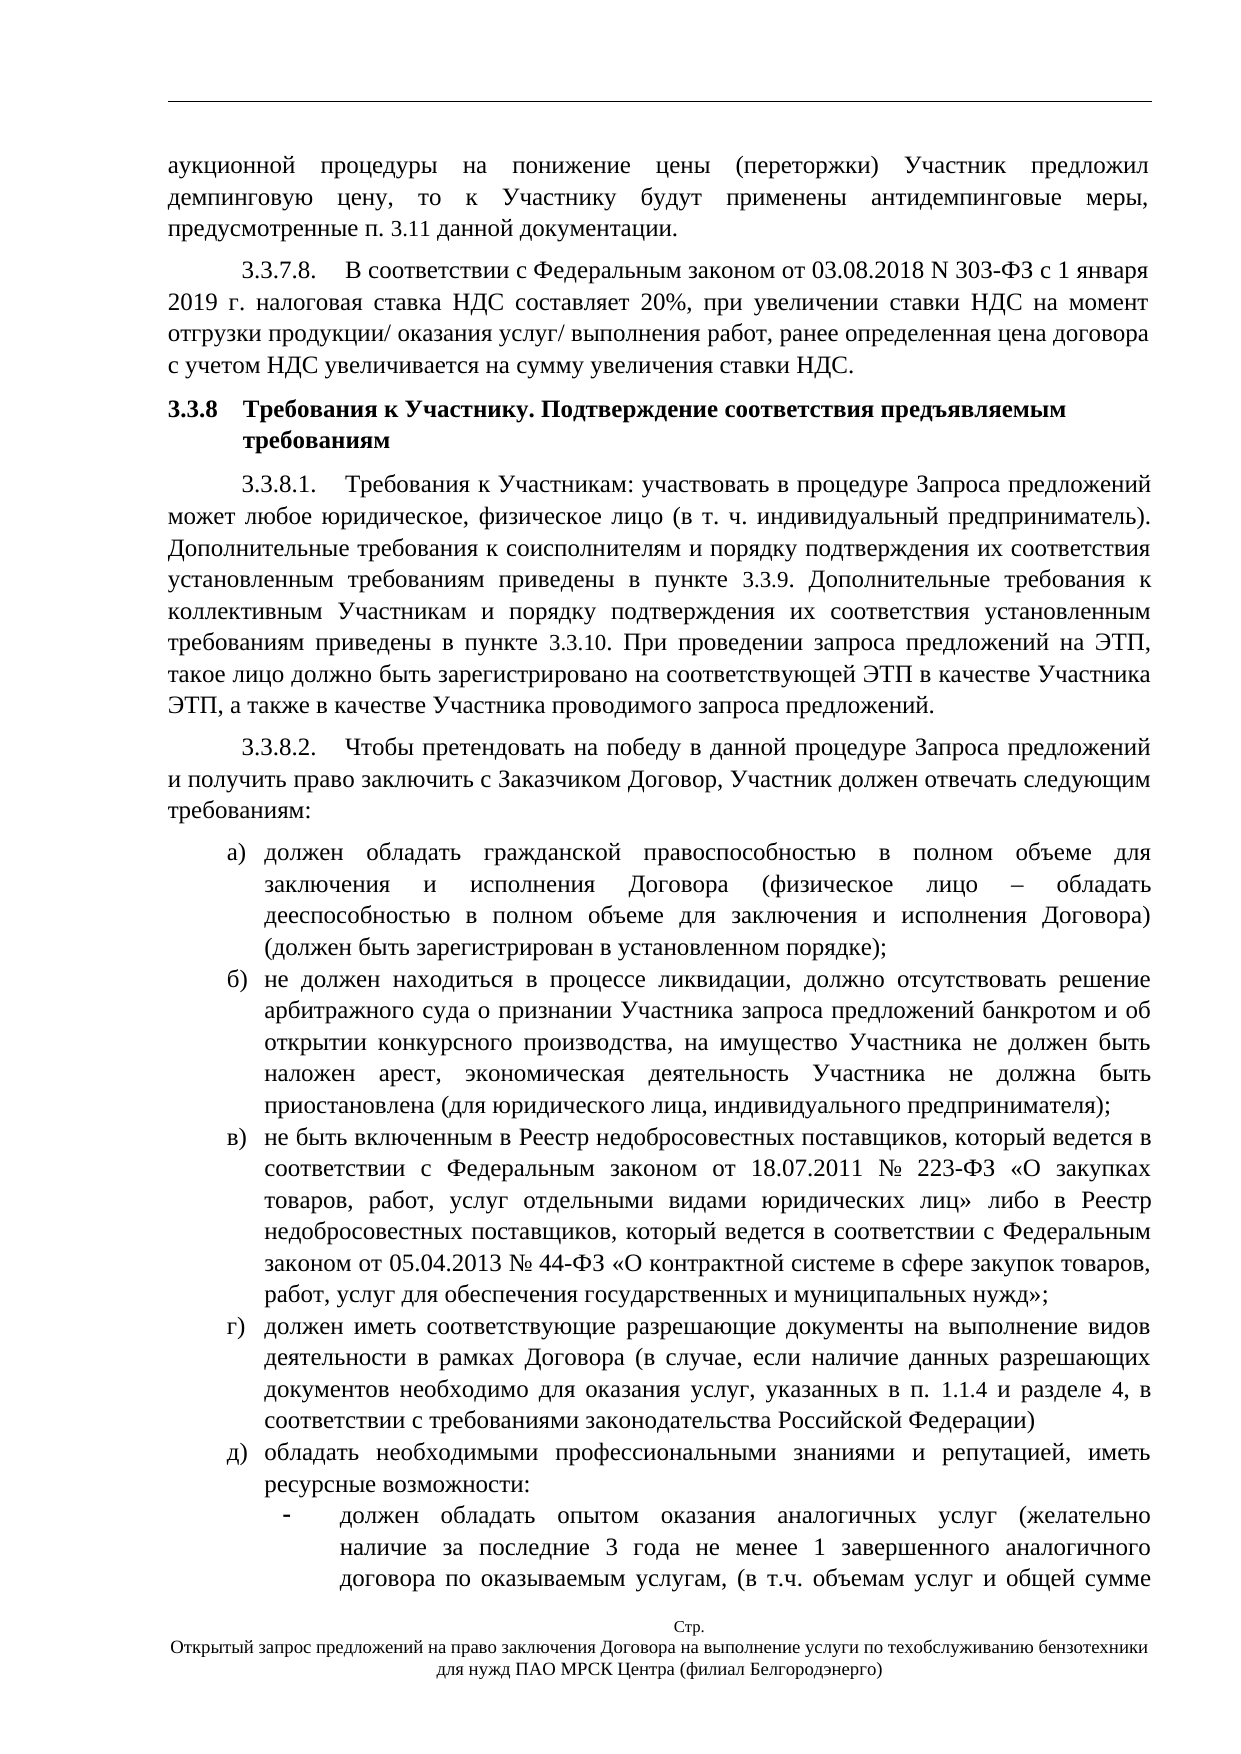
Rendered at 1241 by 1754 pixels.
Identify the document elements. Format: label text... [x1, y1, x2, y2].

list не быть включенным в Реестр недобросовестных поставщиков, который ведется в соответствии с Федеральным законом от 18.07.2011 № 223-ФЗ «О закупках товаров, работ, услуг отдельными видами юридических лиц» либо в Реестр недобросовестных поставщиков, который ведется в соответствии с Федеральным законом от 05.04.2013 № 44-ФЗ «О контрактной системе в сфере закупок товаров, работ, услуг для обеспечения государственных и муниципальных нужд»; [227, 1122, 1152, 1308]
list В соответствии с Федеральным законом от 03.08.2018 N 303-ФЗ с 1 января 2019 г. налоговая ставка НДС составляет 20%, при увеличении ставки НДС на момент отгрузки продукции/ оказания услуг/ выполнения работ, ранее определенная цена договора с учетом НДС увеличивается на сумму увеличения ставки НДС. [168, 255, 1150, 378]
list обладать необходимыми профессиональными знаниями и репутацией, иметь ресурсные возможности: [227, 1437, 1152, 1497]
list не должен находиться в процессе ликвидации, должно отсутствовать решение арбитражного суда о признании Участника запроса предложений банкротом и об открытии конкурсного производства, на имущество Участника не должен быть наложен арест, экономическая деятельность Участника не должна быть приостановлена (для юридического лица, индивидуального предпринимателя); [227, 964, 1152, 1119]
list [168, 150, 1150, 242]
list должен обладать гражданской правоспособностью в полном объеме для заключения и исполнения Договора (физическое лицо – обладать дееспособностью в полном объеме для заключения и исполнения Договора) (должен быть зарегистрирован в установленном порядке); [227, 837, 1152, 961]
subtitle Требования к Участнику. Подтверждение соответствия предъявляемым требованиям [168, 394, 1152, 454]
list Требования к Участникам: участвовать в процедуре Запроса предложений может любое юридическое, физическое лицо (в т. ч. индивидуальный предприниматель). Дополнительные требования к соисполнителям и порядку подтверждения их соответствия установленным требованиям приведены в пункте 3.3.9. Дополнительные требования к коллективным Участникам и порядку подтверждения их соответствия установленным требованиям приведены в пункте 3.3.10. При проведении запроса предложений на ЭТП, такое лицо должно быть зарегистрировано на соответствующей ЭТП в качестве Участника ЭТП, а также в качестве Участника проводимого запроса предложений. [168, 469, 1152, 719]
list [282, 1500, 1152, 1592]
list Чтобы претендовать на победу в данной процедуре Запроса предложений и получить право заключить с Заказчиком Договор, Участник должен отвечать следующим требованиям: [168, 732, 1152, 824]
list должен иметь соответствующие разрешающие документы на выполнение видов деятельности в рамках Договора (в случае, если наличие данных разрешающих документов необходимо для оказания услуг, указанных в п. 1.1.4 и разделе 4, в соответствии с требованиями законодательства Российской Федерации) [227, 1311, 1152, 1434]
